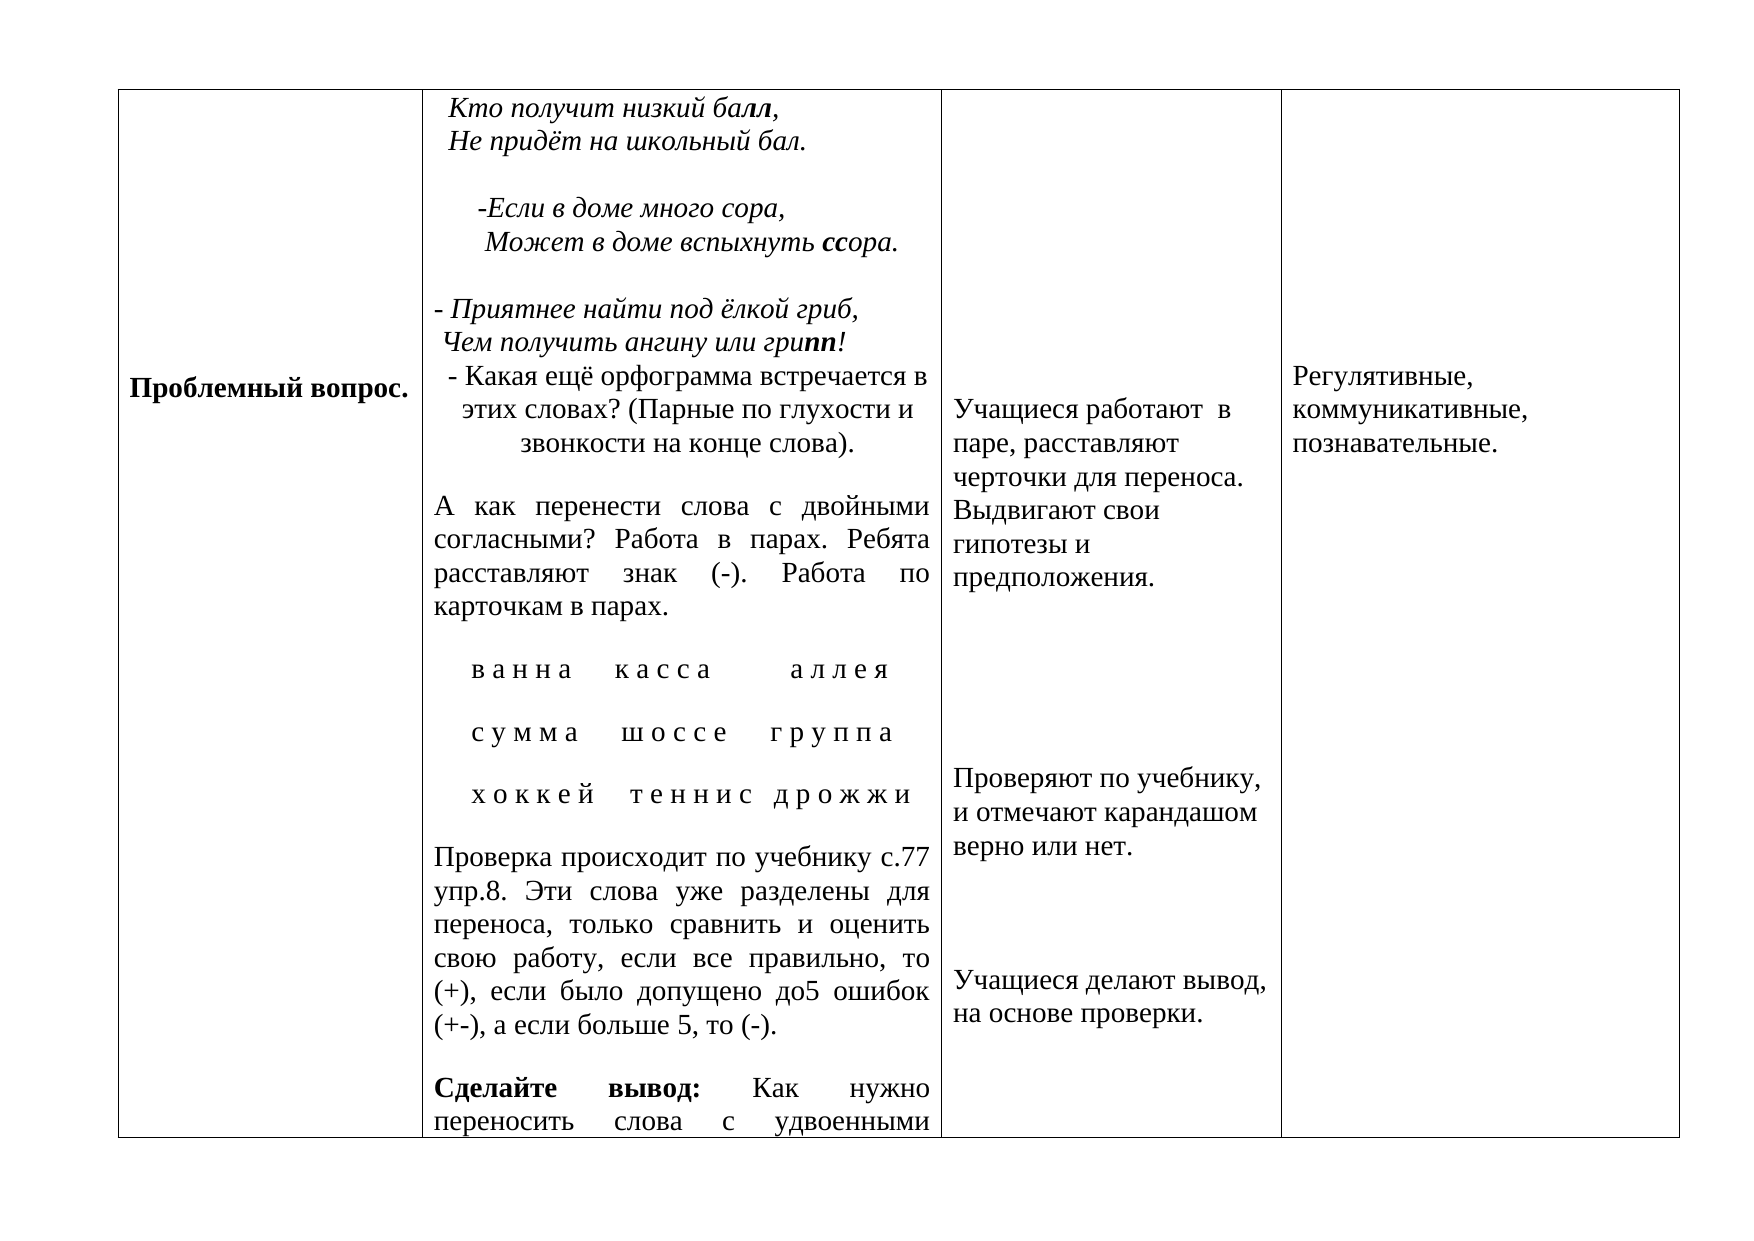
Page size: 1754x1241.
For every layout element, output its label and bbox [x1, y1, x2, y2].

table_cell [119, 90, 422, 1137]
table_cell [423, 90, 941, 1137]
table_cell [1282, 90, 1679, 1137]
table_cell [942, 90, 1281, 1137]
